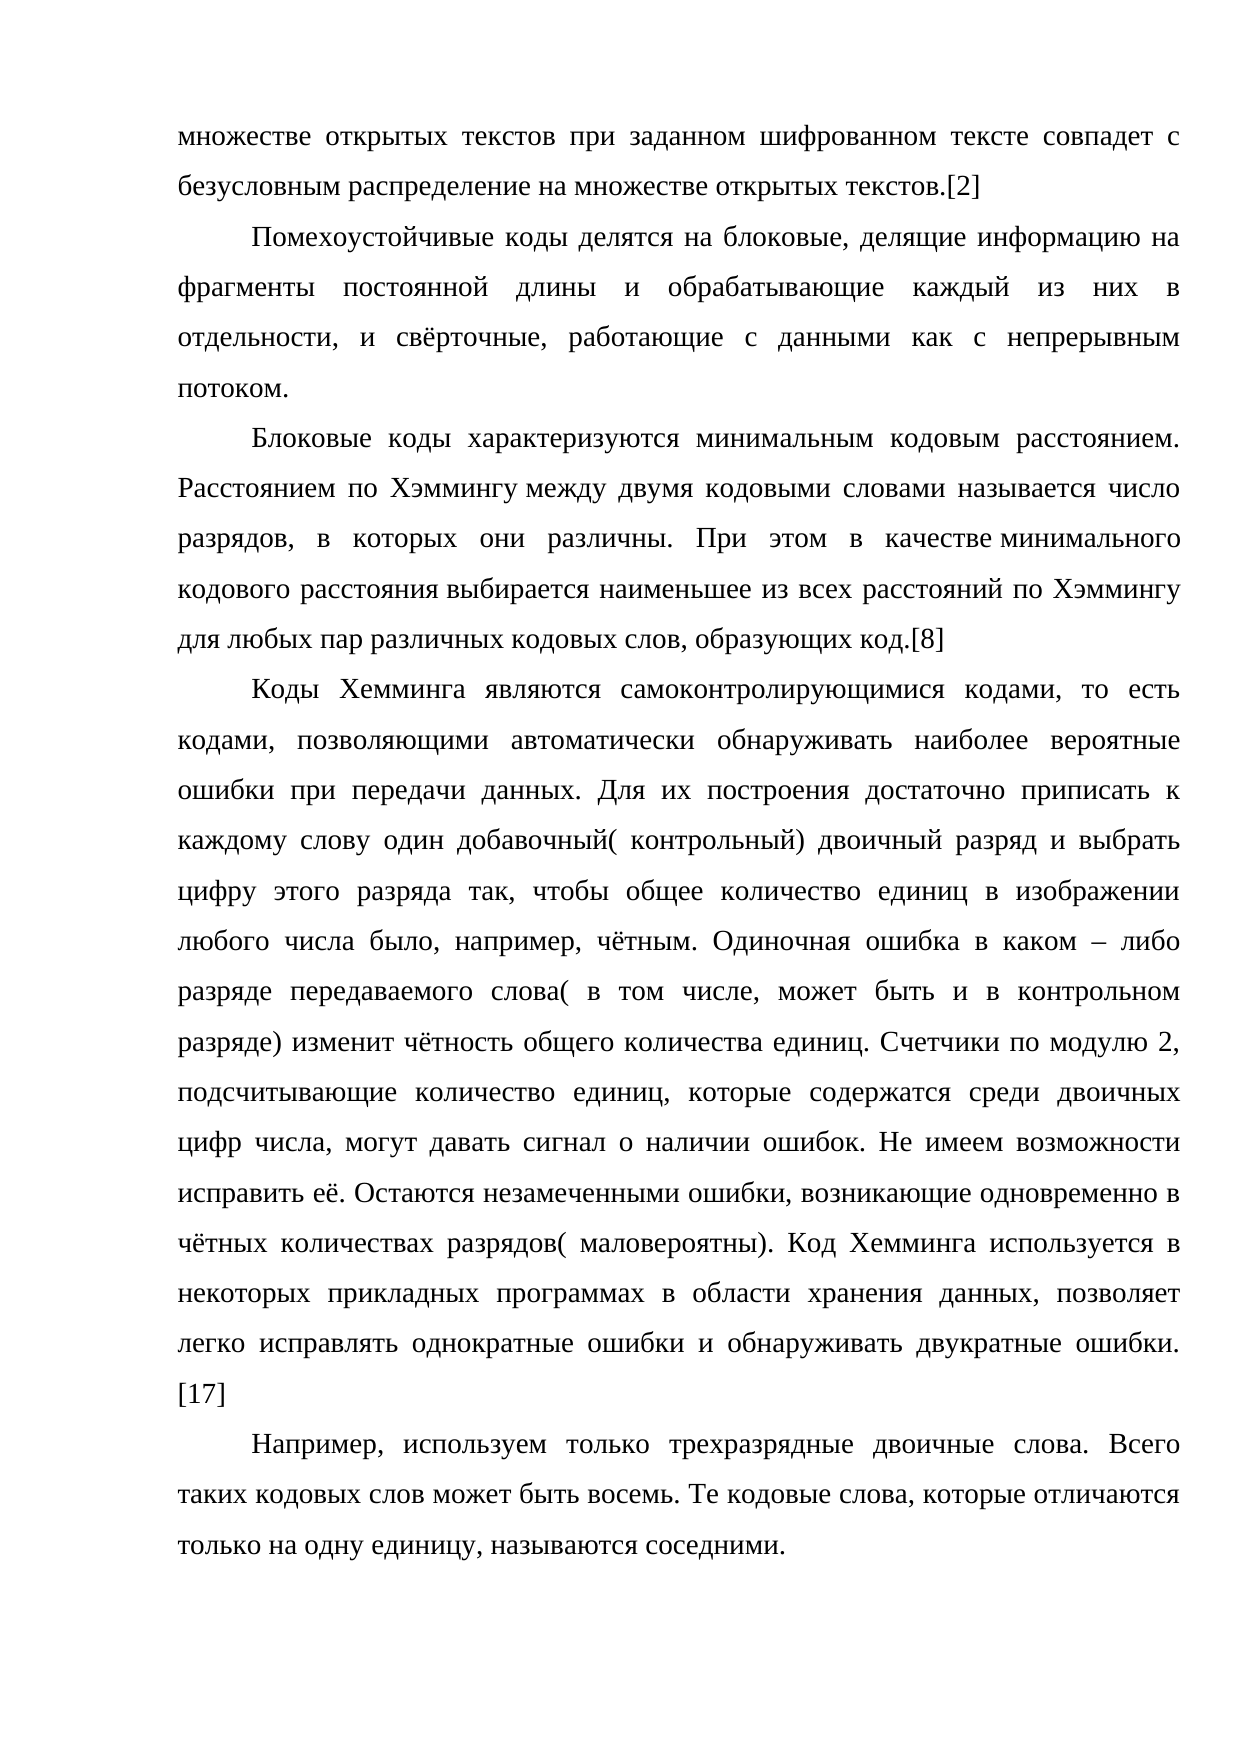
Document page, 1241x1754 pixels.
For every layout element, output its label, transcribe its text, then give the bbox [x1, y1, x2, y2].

text Коды Хемминга являются самоконтролирующимися кодами, то есть кодами, позволяющими автоматически обнаруживать наиболее вероятные ошибки при передачи данных. Для их построения достаточно приписать к каждому слову один добавочный( контрольный) двоичный разряд и выбрать цифру этого разряда так, чтобы общее количество единиц в изображении любого числа было, например, чётным. Одиночная ошибка в каком – либо разряде передаваемого слова( в том числе, может быть и в контрольном разряде) изменит чётность общего количества единиц. Счетчики по модулю 2, подсчитывающие количество единиц, которые содержатся среди двоичных цифр числа, могут давать сигнал о наличии ошибок. Не имеем возможности исправить её. Остаются незамеченными ошибки, возникающие одновременно в чётных количествах разрядов( маловероятны). Код Хемминга используется в некоторых прикладных программах в области хранения данных, позволяет легко исправлять однократные ошибки и обнаруживать двукратные ошибки.[17] [177, 672, 1181, 1409]
text Например, используем только трехразрядные двоичные слова. Всего таких кодовых слов может быть восемь. Те кодовые слова, которые отличаются только на одну единицу, называются соседними. [177, 1426, 1181, 1560]
text Блоковые коды характеризуются минимальным кодовым расстоянием. Расстоянием по Хэммингу между двумя кодовыми словами называется число разрядов, в которых они различны. При этом в качестве минимального кодового расстояния выбирается наименьшее из всех расстояний по Хэммингу для любых пар различных кодовых слов, образующих код.[8] [177, 420, 1181, 655]
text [177, 118, 1181, 202]
text Помехоустойчивые коды делятся на блоковые, делящие информацию на фрагменты постоянной длины и обрабатывающие каждый из них в отдельности, и свёрточные, работающие с данными как с непрерывным потоком. [177, 219, 1181, 403]
